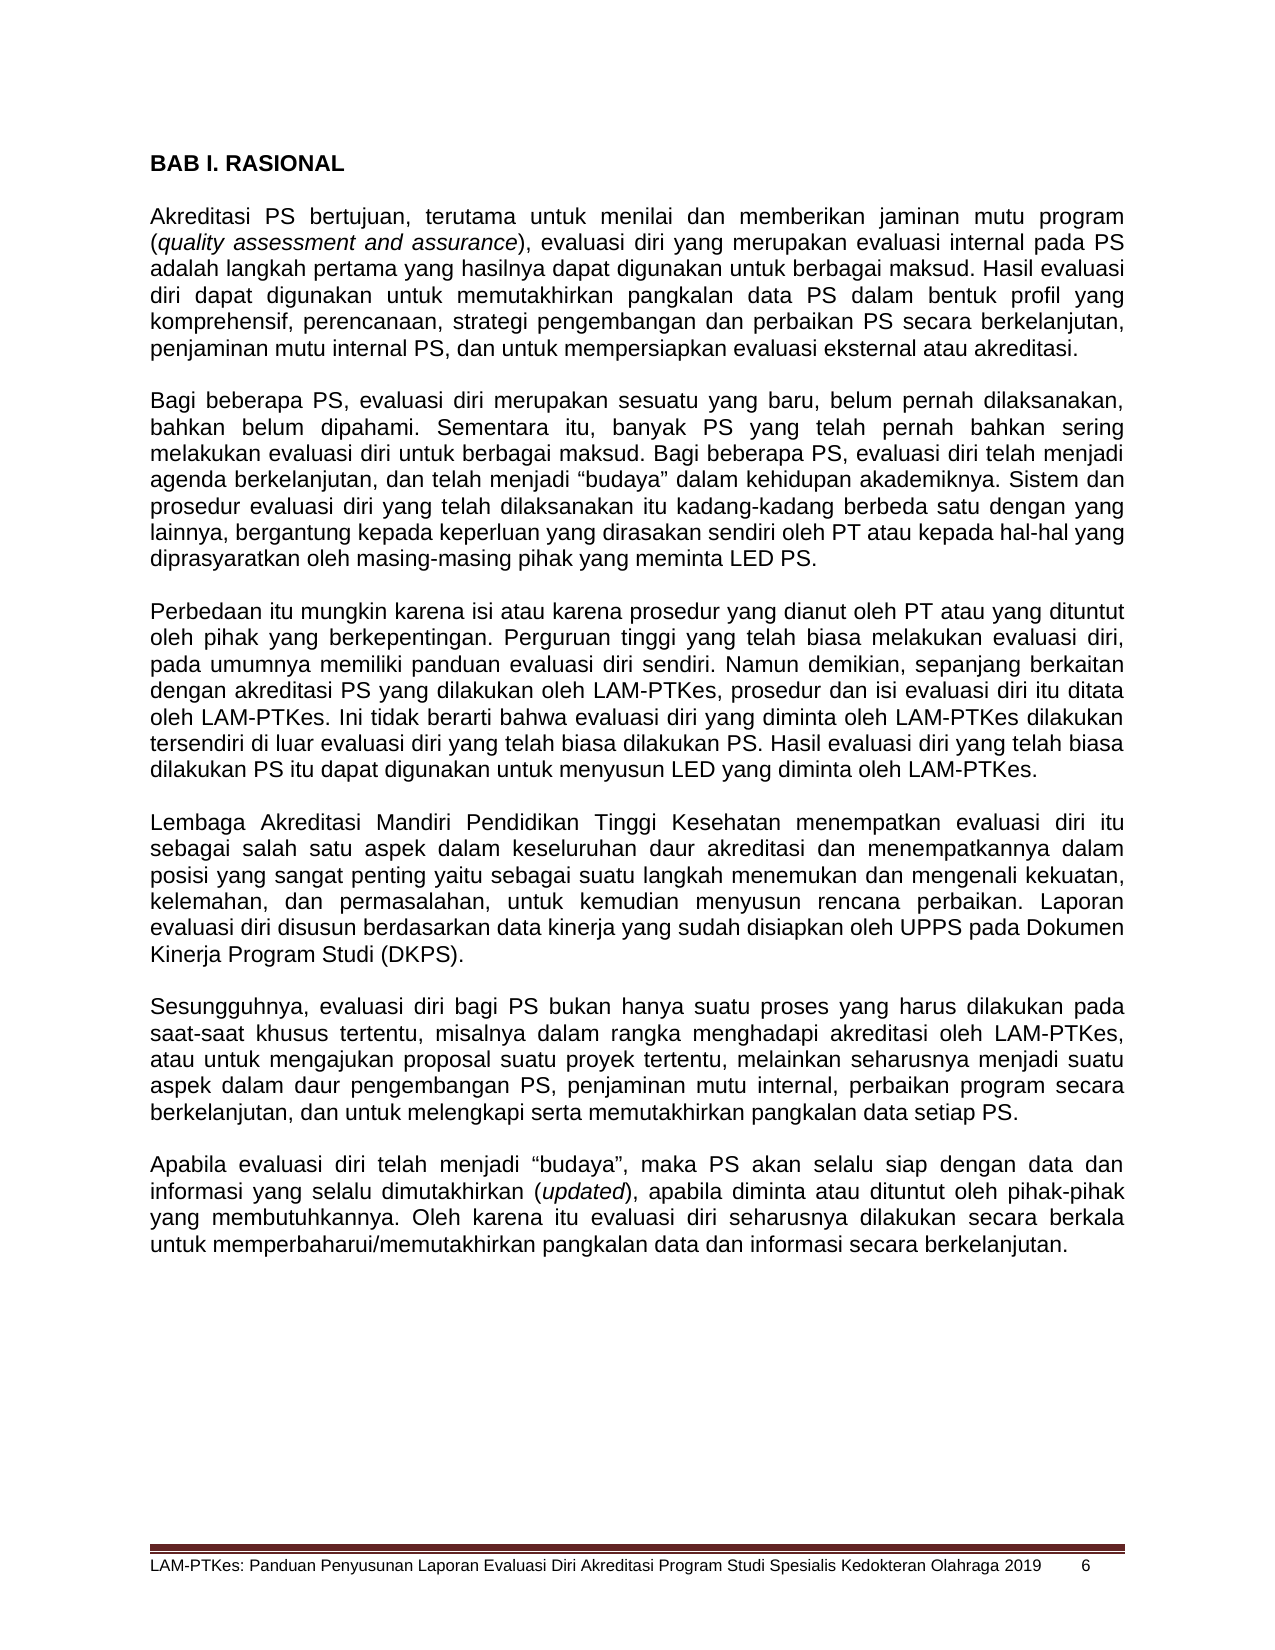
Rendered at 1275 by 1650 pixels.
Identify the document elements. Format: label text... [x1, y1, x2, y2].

text Sesungguhnya, evaluasi diri bagi PS bukan hanya suatu proses yang harus dilakukan pada saat-saat khusus tertentu, misalnya dalam rangka menghadapi akreditasi oleh LAM-PTKes, atau untuk mengajukan proposal suatu proyek tertentu, melainkan seharusnya menjadi suatu aspek dalam daur pengembangan PS, penjaminan mutu internal, perbaikan program secara berkelanjutan, dan untuk melengkapi serta memutakhirkan pangkalan data setiap PS. [150, 993, 1125, 1125]
text Perbedaan itu mungkin karena isi atau karena prosedur yang dianut oleh PT atau yang dituntut oleh pihak yang berkepentingan. Perguruan tinggi yang telah biasa melakukan evaluasi diri, pada umumnya memiliki panduan evaluasi diri sendiri. Namun demikian, sepanjang berkaitan dengan akreditasi PS yang dilakukan oleh LAM-PTKes, prosedur dan isi evaluasi diri itu ditata oleh LAM-PTKes. Ini tidak berarti bahwa evaluasi diri yang diminta oleh LAM-PTKes dilakukan tersendiri di luar evaluasi diri yang telah biasa dilakukan PS. Hasil evaluasi diri yang telah biasa dilakukan PS itu dapat digunakan untuk menyusun LED yang diminta oleh LAM-PTKes. [150, 598, 1125, 782]
text Lembaga Akreditasi Mandiri Pendidikan Tinggi Kesehatan menempatkan evaluasi diri itu sebagai salah satu aspek dalam keseluruhan daur akreditasi dan menempatkannya dalam posisi yang sangat penting yaitu sebagai suatu langkah menemukan dan mengenali kekuatan, kelemahan, dan permasalahan, untuk kemudian menyusun rencana perbaikan. Laporan evaluasi diri disusun berdasarkan data kinerja yang sudah disiapkan oleh UPPS pada Dokumen Kinerja Program Studi (DKPS). [150, 809, 1125, 967]
text Bagi beberapa PS, evaluasi diri merupakan sesuatu yang baru, belum pernah dilaksanakan, bahkan belum dipahami. Sementara itu, banyak PS yang telah pernah bahkan sering melakukan evaluasi diri untuk berbagai maksud. Bagi beberapa PS, evaluasi diri telah menjadi agenda berkelanjutan, dan telah menjadi “budaya” dalam kehidupan akademiknya. Sistem dan prosedur evaluasi diri yang telah dilaksanakan itu kadang-kadang berbeda satu dengan yang lainnya, bergantung kepada keperluan yang dirasakan sendiri oleh PT atau kepada hal-hal yang diprasyaratkan oleh masing-masing pihak yang meminta LED PS. [150, 387, 1125, 572]
text Akreditasi PS bertujuan, terutama untuk menilai dan memberikan jaminan mutu program (quality assessment and assurance), evaluasi diri yang merupakan evaluasi internal pada PS adalah langkah pertama yang hasilnya dapat digunakan untuk berbagai maksud. Hasil evaluasi diri dapat digunakan untuk memutakhirkan pangkalan data PS dalam bentuk profil yang komprehensif, perencanaan, strategi pengembangan dan perbaikan PS secara berkelanjutan, penjaminan mutu internal PS, dan untuk mempersiapkan evaluasi eksternal atau akreditasi. [150, 203, 1125, 361]
text Apabila evaluasi diri telah menjadi “budaya”, maka PS akan selalu siap dengan data dan informasi yang selalu dimutakhirkan (updated), apabila diminta atau dituntut oleh pihak-pihak yang membutuhkannya. Oleh karena itu evaluasi diri seharusnya dilakukan secara berkala untuk memperbaharui/memutakhirkan pangkalan data dan informasi secara berkelanjutan. [150, 1151, 1125, 1257]
subtitle BAB I. RASIONAL [150, 150, 1125, 176]
